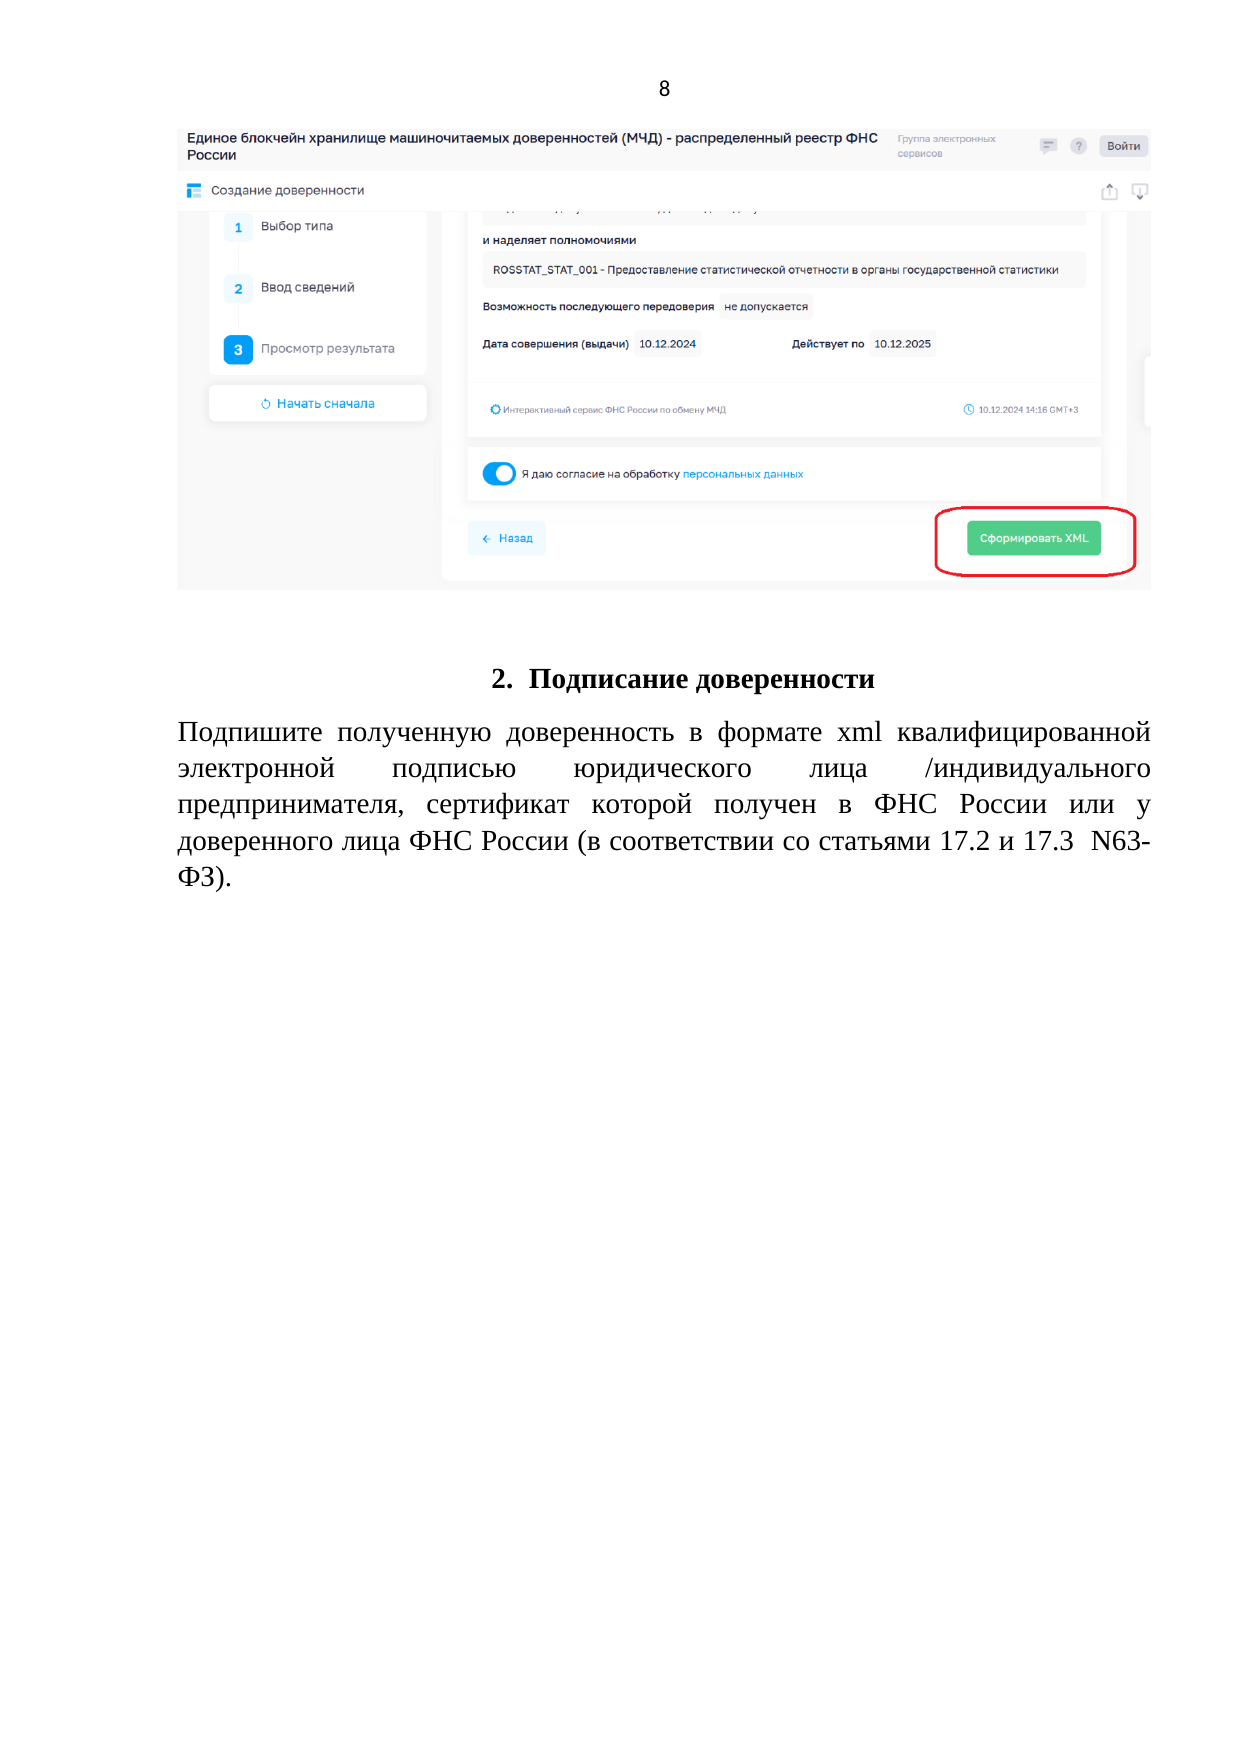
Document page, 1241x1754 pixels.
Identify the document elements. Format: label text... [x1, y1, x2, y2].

text Подпишите полученную доверенность в формате xml квалифицированной электронной подписью юридического лица /индивидуального предпринимателя, сертификат которой получен в ФНС России или у доверенного лица ФНС России (в соответствии со статьями 17.2 и 17.3 N63-ФЗ). [177, 714, 1152, 892]
list Подписание доверенности [215, 661, 1152, 695]
picture [177, 129, 1151, 590]
